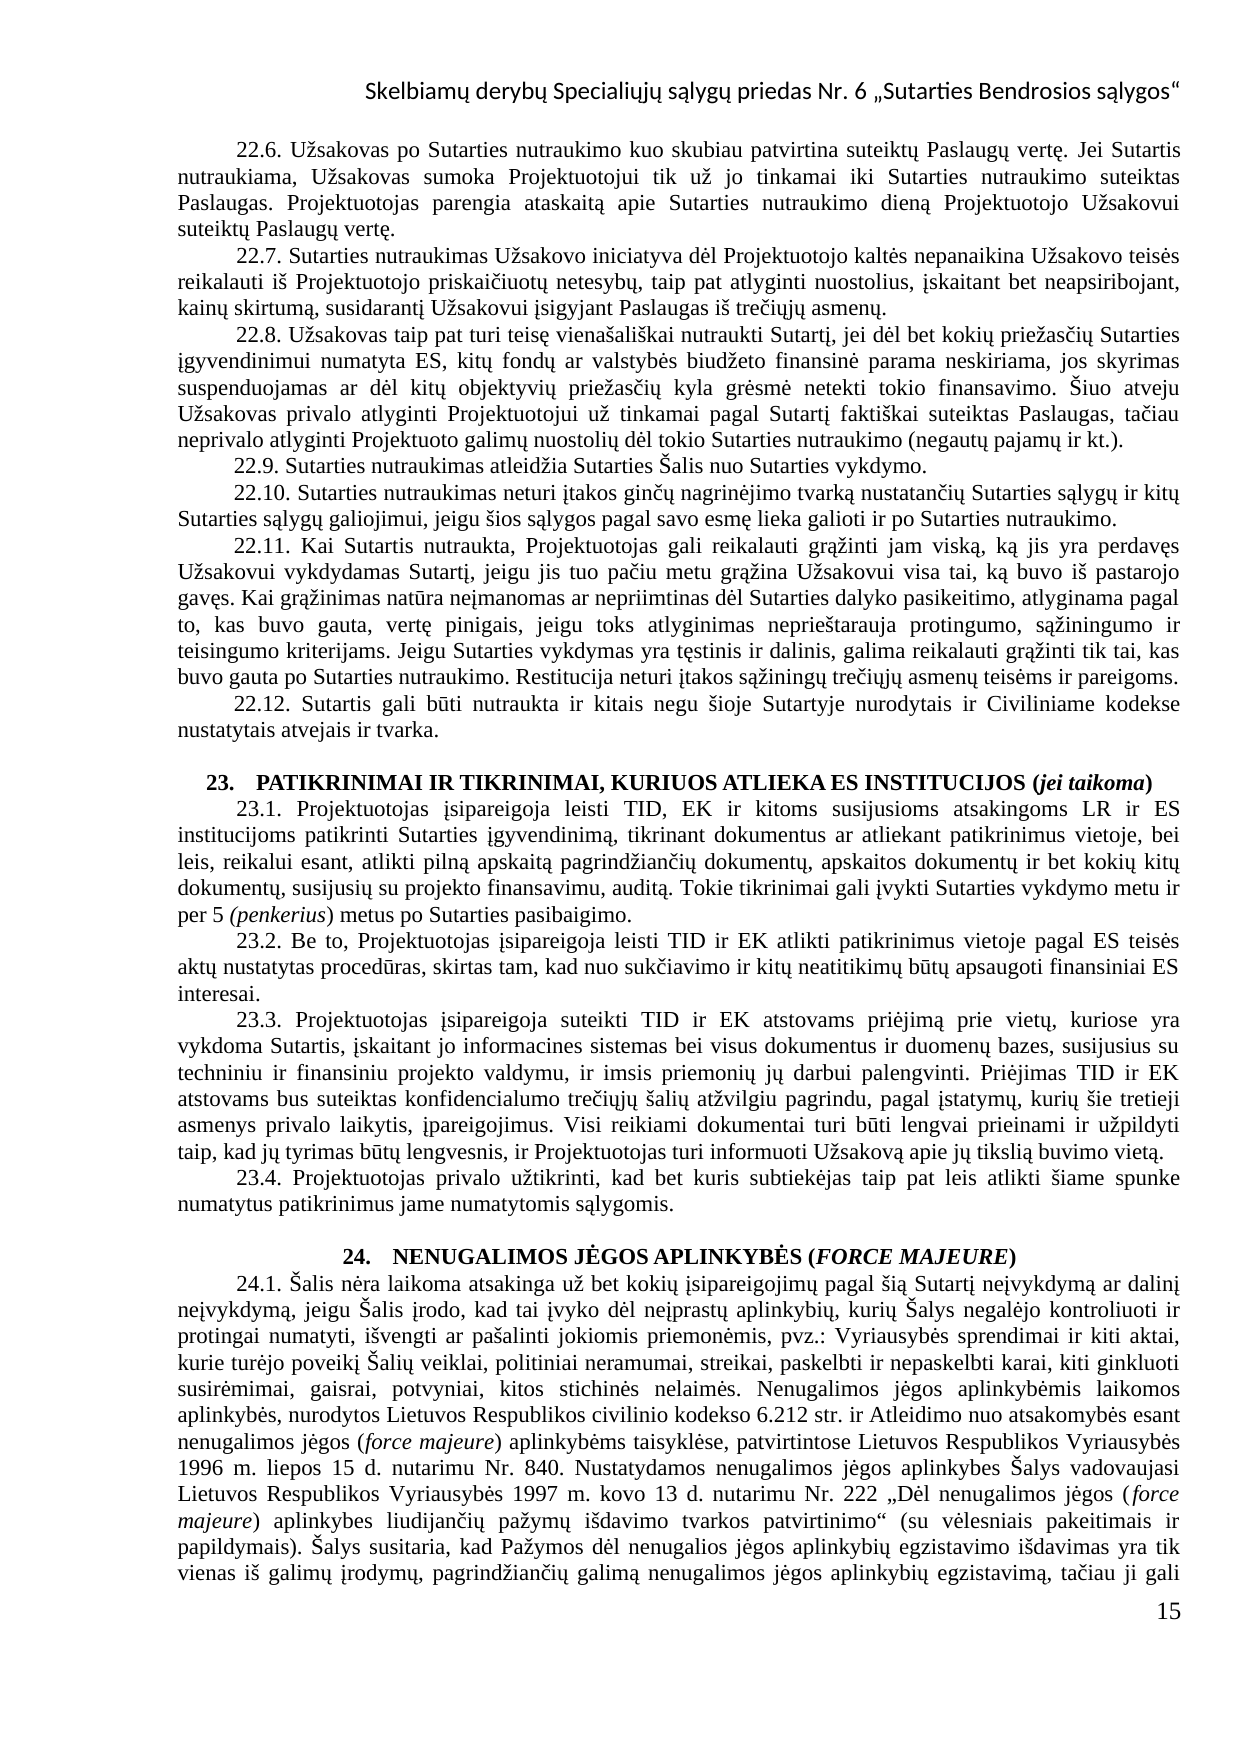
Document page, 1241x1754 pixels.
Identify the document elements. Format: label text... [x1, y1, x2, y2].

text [177, 1269, 1181, 1586]
text 22.10. Sutarties nutraukimas neturi įtakos ginčų nagrinėjimo tvarką nustatančių Sutarties sąlygų ir kitų Sutarties sąlygų galiojimui, jeigu šios sąlygos pagal savo esmę lieka galioti ir po Sutarties nutraukimo. [177, 479, 1181, 532]
text 23.3. Projektuotojas įsipareigoja suteikti TID ir EK atstovams priėjimą prie vietų, kuriose yra vykdoma Sutartis, įskaitant jo informacines sistemas bei visus dokumentus ir duomenų bazes, susijusius su techniniu ir finansiniu projekto valdymu, ir imsis priemonių jų darbui palengvinti. Priėjimas TID ir EK atstovams bus suteiktas konfidencialumo trečiųjų šalių atžvilgiu pagrindu, pagal įstatymų, kurių šie tretieji asmenys privalo laikytis, įpareigojimus. Visi reikiami dokumentai turi būti lengvai prieinami ir užpildyti taip, kad jų tyrimas būtų lengvesnis, ir Projektuotojas turi informuoti Užsakovą apie jų tikslią buvimo vietą. [177, 1006, 1181, 1164]
text 22.12. Sutartis gali būti nutraukta ir kitais negu šioje Sutartyje nurodytais ir Civiliniame kodekse nustatytais atvejais ir tvarka. [177, 690, 1181, 742]
text 23.4. Projektuotojas privalo užtikrinti, kad bet kuris subtiekėjas taip pat leis atlikti šiame spunke numatytus patikrinimus jame numatytomis sąlygomis. [177, 1164, 1181, 1217]
text 22.6. Užsakovas po Sutarties nutraukimo kuo skubiau patvirtina suteiktų Paslaugų vertę. Jei Sutartis nutraukiama, Užsakovas sumoka Projektuotojui tik už jo tinkamai iki Sutarties nutraukimo suteiktas Paslaugas. Projektuotojas parengia ataskaitą apie Sutarties nutraukimo dieną Projektuotojo Užsakovui suteiktų Paslaugų vertę. [177, 136, 1181, 242]
text 23.2. Be to, Projektuotojas įsipareigoja leisti TID ir EK atlikti patikrinimus vietoje pagal ES teisės aktų nustatytas procedūras, skirtas tam, kad nuo sukčiavimo ir kitų neatitikimų būtų apsaugoti finansiniai ES interesai. [177, 927, 1181, 1006]
text 22.9. Sutarties nutraukimas atleidžia Sutarties Šalis nuo Sutarties vykdymo. [177, 453, 1181, 479]
title PATIKRINIMAI IR TIKRINIMAI, KURIUOS ATLIEKA ES INSTITUCIJOS (jei taikoma) [177, 769, 1181, 795]
text 23.1. Projektuotojas įsipareigoja leisti TID, EK ir kitoms susijusioms atsakingoms LR ir ES institucijoms patikrinti Sutarties įgyvendinimą, tikrinant dokumentus ar atliekant patikrinimus vietoje, bei leis, reikalui esant, atlikti pilną apskaitą pagrindžiančių dokumentų, apskaitos dokumentų ir bet kokių kitų dokumentų, susijusių su projekto finansavimu, auditą. Tokie tikrinimai gali įvykti Sutarties vykdymo metu ir per 5 (penkerius) metus po Sutarties pasibaigimo. [177, 795, 1181, 927]
text 22.8. Užsakovas taip pat turi teisę vienašališkai nutraukti Sutartį, jei dėl bet kokių priežasčių Sutarties įgyvendinimui numatyta ES, kitų fondų ar valstybės biudžeto finansinė parama neskiriama, jos skyrimas suspenduojamas ar dėl kitų objektyvių priežasčių kyla grėsmė netekti tokio finansavimo. Šiuo atveju Užsakovas privalo atlyginti Projektuotojui už tinkamai pagal Sutartį faktiškai suteiktas Paslaugas, tačiau neprivalo atlyginti Projektuoto galimų nuostolių dėl tokio Sutarties nutraukimo (negautų pajamų ir kt.). [177, 321, 1181, 453]
text 22.7. Sutarties nutraukimas Užsakovo iniciatyva dėl Projektuotojo kaltės nepanaikina Užsakovo teisės reikalauti iš Projektuotojo priskaičiuotų netesybų, taip pat atlyginti nuostolius, įskaitant bet neapsiribojant, kainų skirtumą, susidarantį Užsakovui įsigyjant Paslaugas iš trečiųjų asmenų. [177, 242, 1181, 321]
title NENUGALIMOS JĖGOS APLINKYBĖS (FORCE MAJEURE) [177, 1243, 1181, 1269]
text 22.11. Kai Sutartis nutraukta, Projektuotojas gali reikalauti grąžinti jam viską, ką jis yra perdavęs Užsakovui vykdydamas Sutartį, jeigu jis tuo pačiu metu grąžina Užsakovui visa tai, ką buvo iš pastarojo gavęs. Kai grąžinimas natūra neįmanomas ar nepriimtinas dėl Sutarties dalyko pasikeitimo, atlyginama pagal to, kas buvo gauta, vertę pinigais, jeigu toks atlyginimas neprieštarauja protingumo, sąžiningumo ir teisingumo kriterijams. Jeigu Sutarties vykdymas yra tęstinis ir dalinis, galima reikalauti grąžinti tik tai, kas buvo gauta po Sutarties nutraukimo. Restitucija neturi įtakos sąžiningų trečiųjų asmenų teisėms ir pareigoms. [177, 532, 1181, 690]
